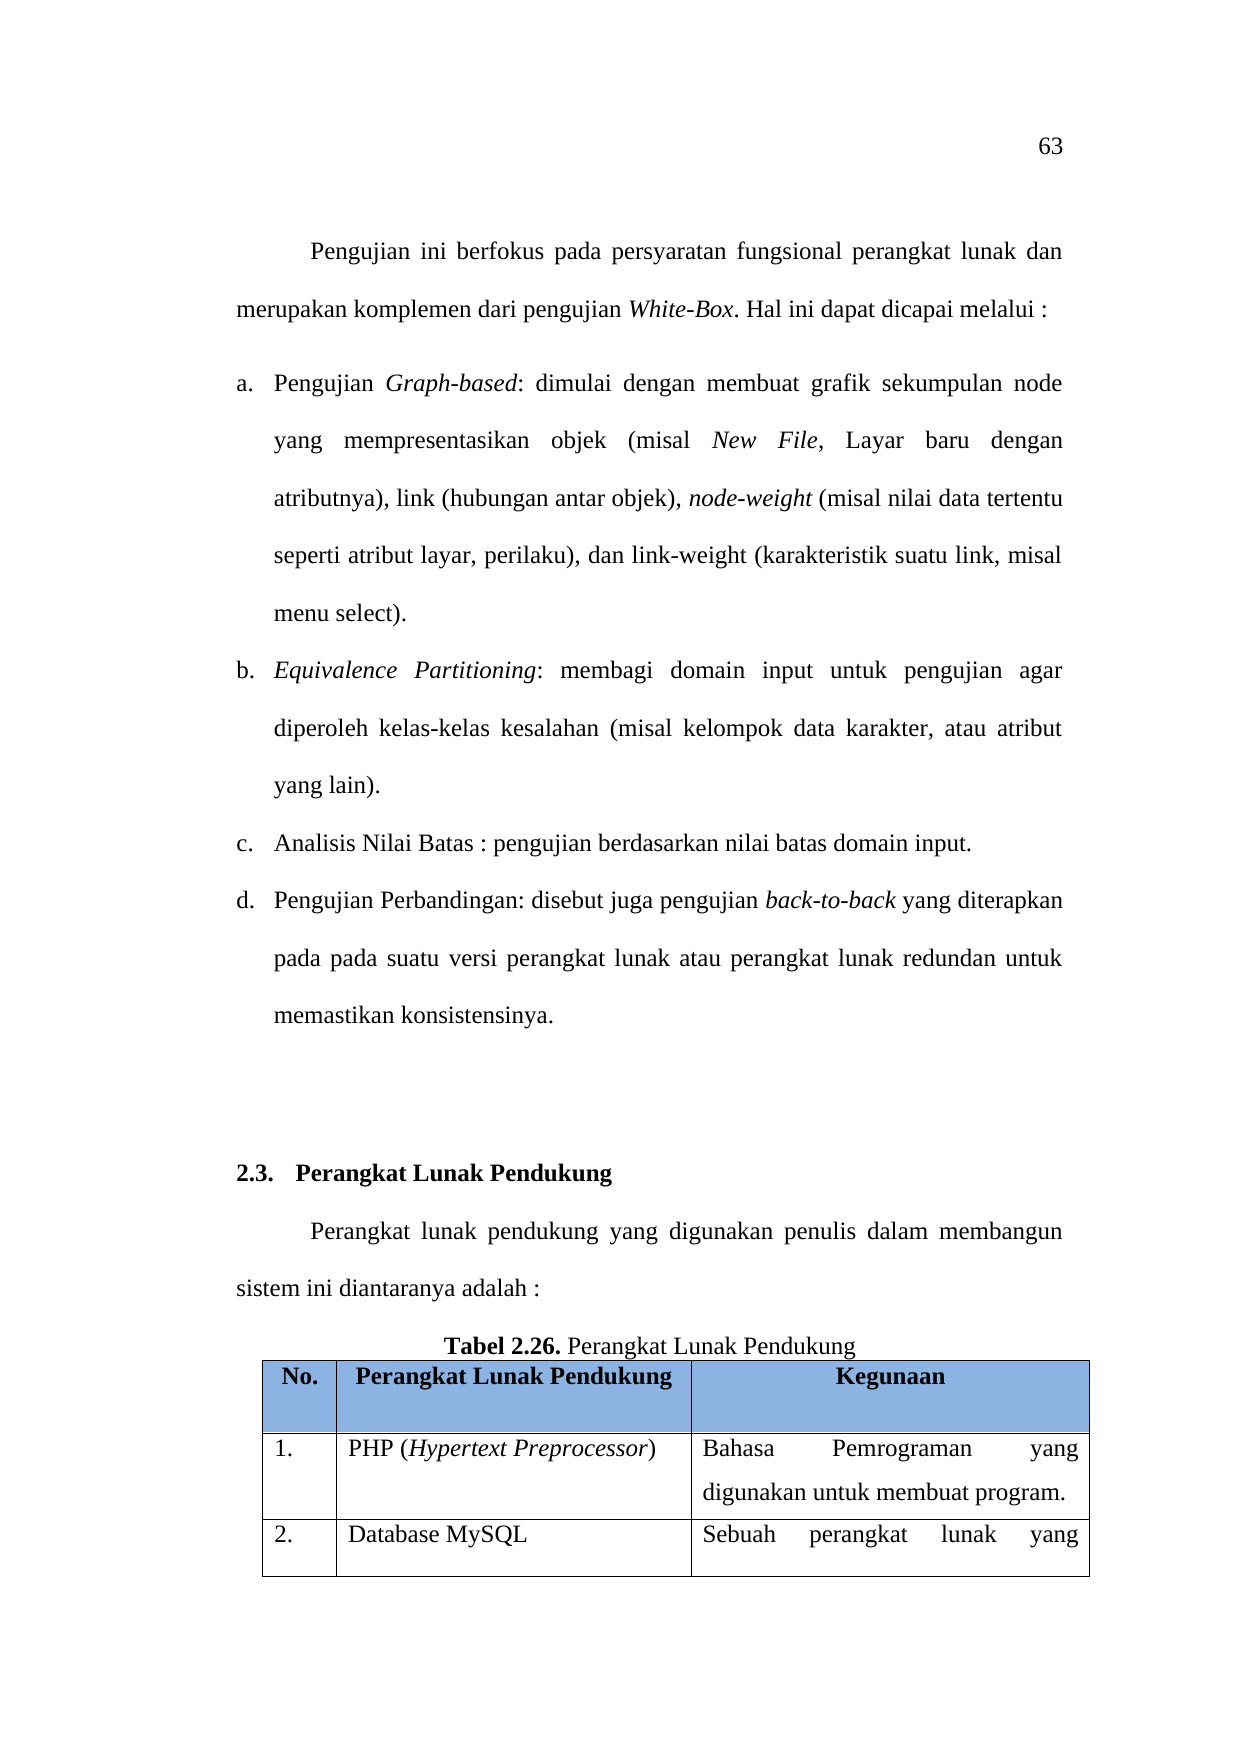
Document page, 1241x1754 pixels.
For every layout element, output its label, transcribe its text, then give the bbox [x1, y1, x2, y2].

table_cell Database MySQL [337, 1520, 691, 1576]
list Pengujian Graph-based: dimulai dengan membuat grafik sekumpulan node yang mempresentasikan objek (misal New File, Layar baru dengan atributnya), link (hubungan antar objek), node-weight (misal nilai data tertentu seperti atribut layar, perilaku), dan link-weight (karakteristik suatu link, misal menu select). [236, 368, 1063, 627]
list Equivalence Partitioning: membagi domain input untuk pengujian agar diperoleh kelas-kelas kesalahan (misal kelompok data karakter, atau atribut yang lain). [236, 655, 1063, 799]
text Tabel 2.26. Perangkat Lunak Pendukung [236, 1331, 1063, 1360]
list Perangkat Lunak Pendukung [236, 1158, 1063, 1187]
list Analisis Nilai Batas : pengujian berdasarkan nilai batas domain input. [236, 828, 1063, 857]
table_header Perangkat Lunak Pendukung [337, 1361, 691, 1432]
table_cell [692, 1520, 1089, 1576]
list Pengujian Perbandingan: disebut juga pengujian back-to-back yang diterapkan pada pada suatu versi perangkat lunak atau perangkat lunak redundan untuk memastikan konsistensinya. [236, 885, 1063, 1029]
table_header No. [263, 1361, 336, 1432]
text Pengujian ini berfokus pada persyaratan fungsional perangkat lunak dan merupakan komplemen dari pengujian White-Box. Hal ini dapat dicapai melalui : [236, 236, 1063, 322]
table_cell Bahasa Pemrograman yang digunakan untuk membuat program. [692, 1434, 1089, 1518]
table_cell 1. [263, 1434, 336, 1518]
table_cell 2. [263, 1520, 336, 1576]
list Perangkat lunak pendukung yang digunakan penulis dalam membangun sistem ini diantaranya adalah : [236, 1216, 1063, 1302]
table_cell PHP (Hypertext Preprocessor) [337, 1434, 691, 1518]
table_header Kegunaan [692, 1361, 1089, 1432]
